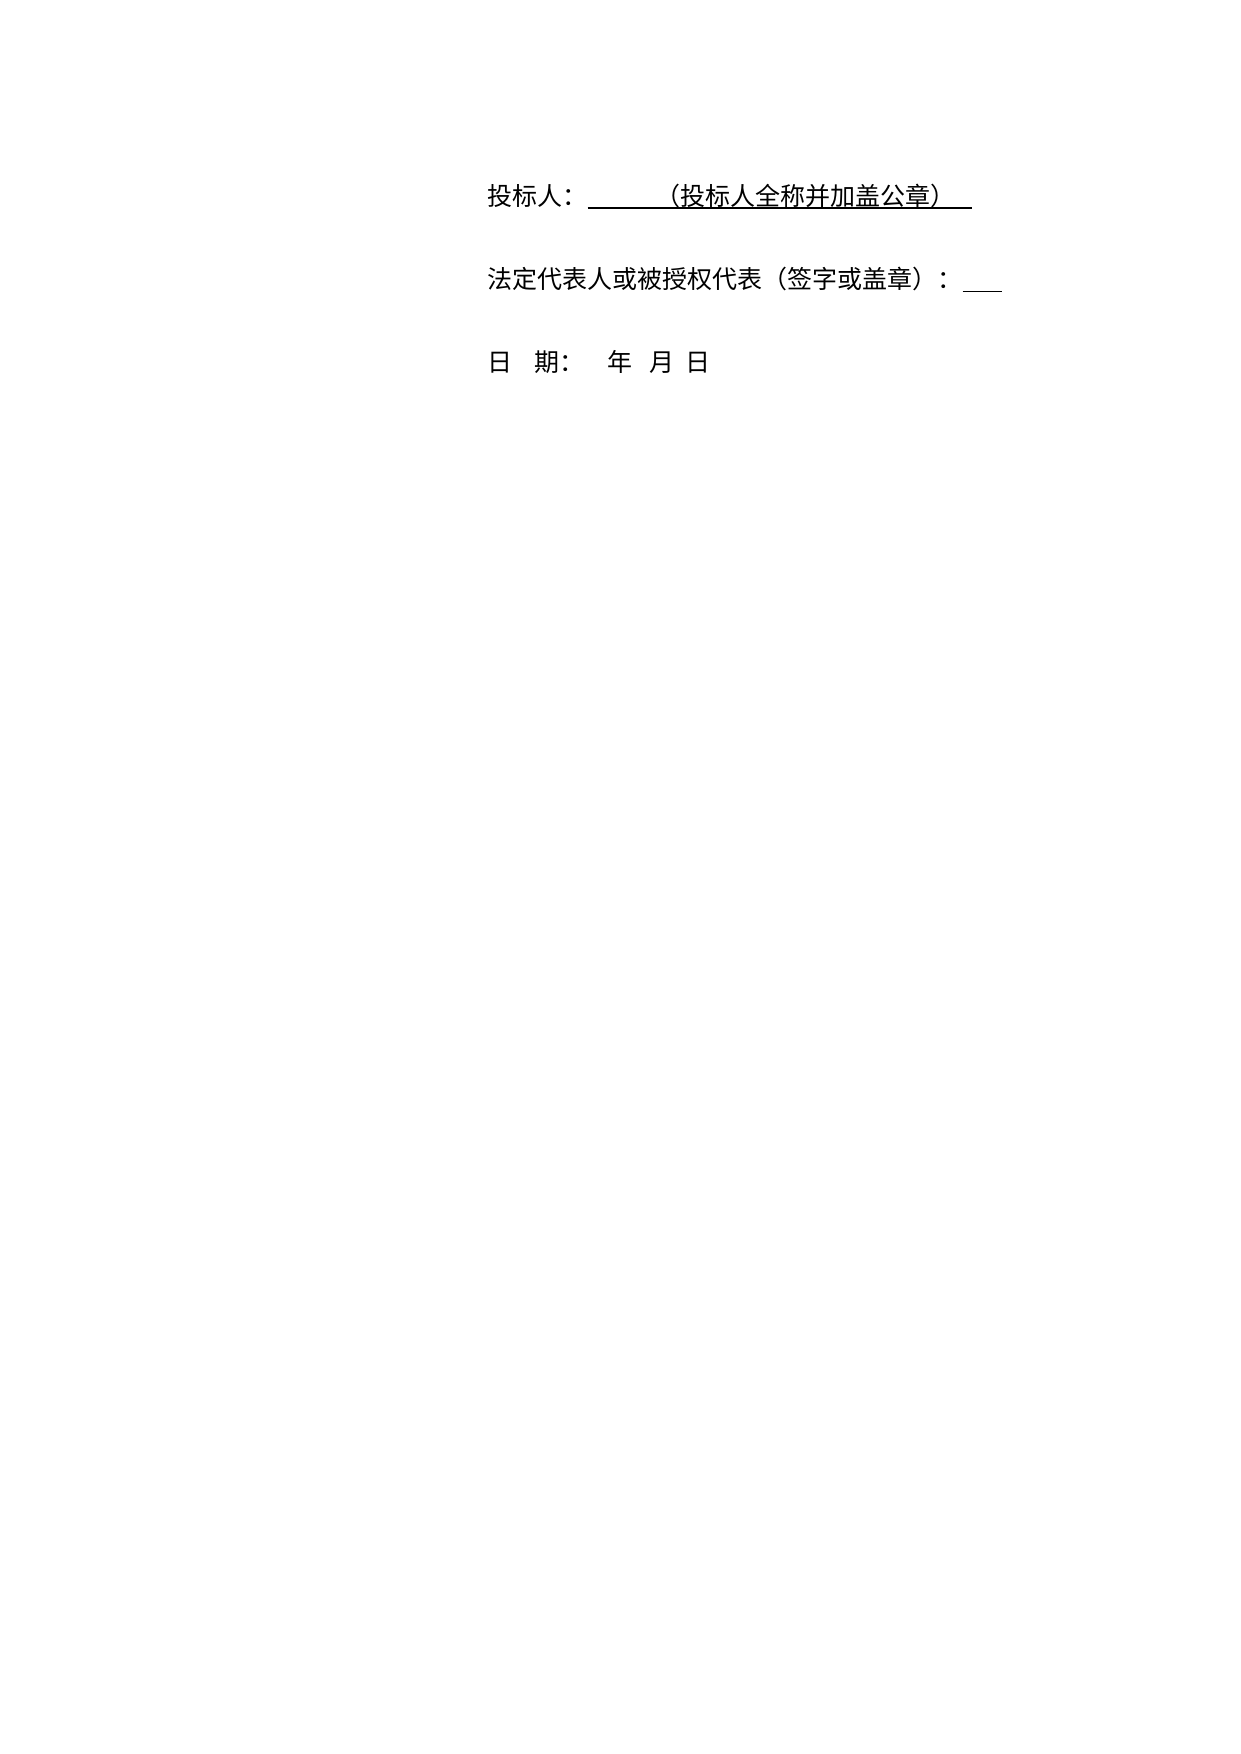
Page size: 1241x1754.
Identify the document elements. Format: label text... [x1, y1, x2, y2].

text 法定代表人或被授权代表（签字或盖章）： [187, 245, 1053, 310]
text 日 期： 年 月 日 [187, 328, 1053, 393]
text 投标人： （投标人全称并加盖公章） [187, 162, 1053, 227]
